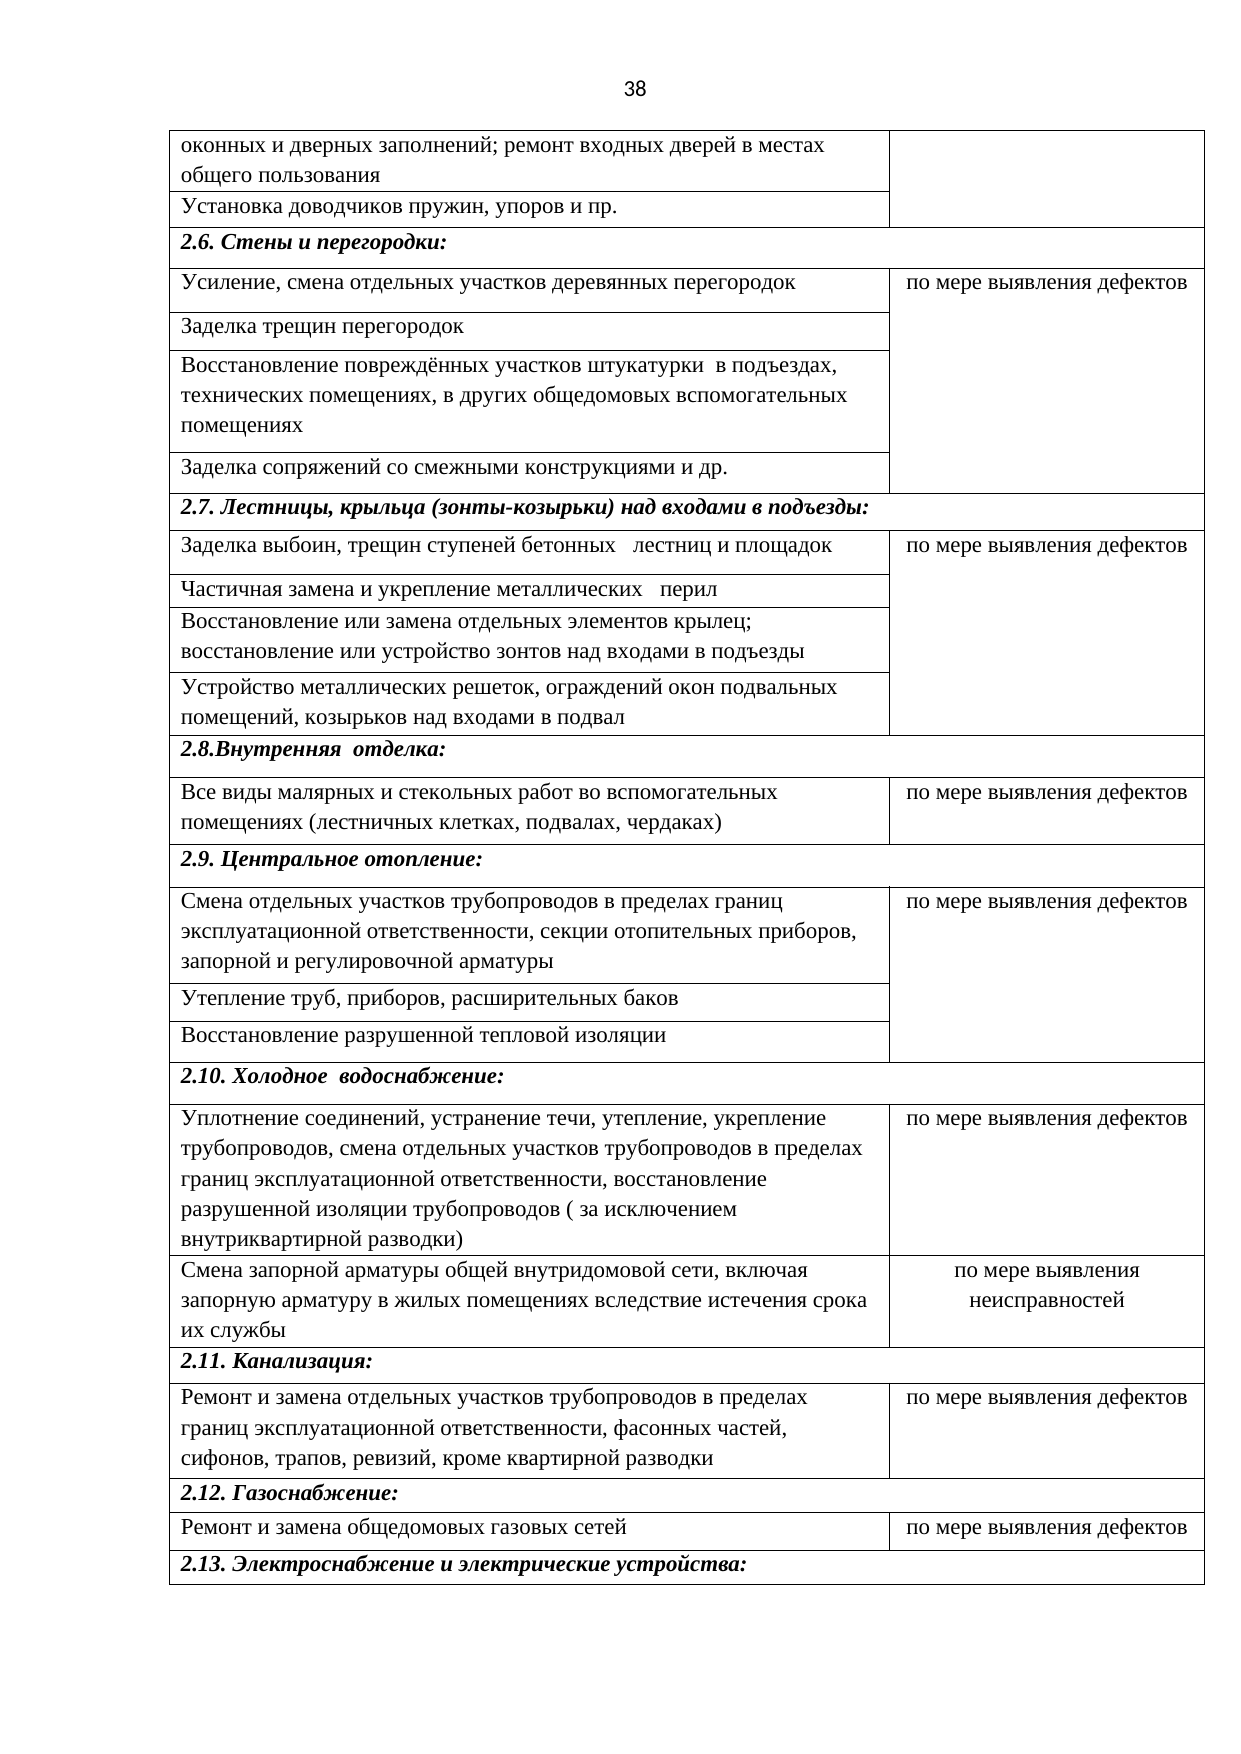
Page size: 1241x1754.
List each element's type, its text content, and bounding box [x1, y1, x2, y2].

table_cell 2.7. Лестницы, крыльца (зонты-козырьки) над входами в подъезды: [170, 494, 1204, 530]
table_cell Частичная замена и укрепление металлических перил [170, 575, 889, 607]
table_cell Восстановление разрушенной тепловой изоляции [170, 1022, 889, 1061]
table_cell Заделка трещин перегородок [170, 313, 889, 350]
table_cell по мере выявления дефектов [890, 269, 1204, 493]
table_cell 2.10. Холодное водоснабжение: [170, 1063, 1204, 1103]
table_cell Ремонт и замена отдельных участков трубопроводов в пределах границ эксплуатационной ответственности, фасонных частей, сифонов, трапов, ревизий, кроме квартирной разводки [170, 1384, 889, 1478]
table_cell по мере выявления неисправностей [890, 1256, 1204, 1347]
table_cell по мере выявления дефектов [890, 1513, 1204, 1550]
table_cell Ремонт и замена общедомовых газовых сетей [170, 1513, 889, 1550]
table_cell Утепление труб, приборов, расширительных баков [170, 984, 889, 1021]
table_cell по мере выявления дефектов [890, 1384, 1204, 1478]
table_cell по мере выявления дефектов [890, 531, 1204, 735]
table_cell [890, 131, 1204, 227]
table_cell Восстановление или замена отдельных элементов крылец; восстановление или устройство зонтов над входами в подъезды [170, 608, 889, 672]
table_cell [170, 131, 889, 191]
table_cell Заделка сопряжений со смежными конструкциями и др. [170, 453, 889, 493]
table_cell Смена отдельных участков трубопроводов в пределах границ эксплуатационной ответственности, секции отопительных приборов, запорной и регулировочной арматуры [170, 888, 889, 983]
table_cell 2.6. Стены и перегородки: [170, 228, 1204, 268]
table_cell Установка доводчиков пружин, упоров и пр. [170, 192, 889, 227]
table_cell Все виды малярных и стекольных работ во вспомогательных помещениях (лестничных клетках, подвалах, чердаках) [170, 778, 889, 844]
table_cell 2.11. Канализация: [170, 1348, 1204, 1383]
table_cell Уплотнение соединений, устранение течи, утепление, укрепление трубопроводов, смена отдельных участков трубопроводов в пределах границ эксплуатационной ответственности, восстановление разрушенной изоляции трубопроводов ( за исключением внутриквартирной разводки) [170, 1105, 889, 1255]
table_cell 2.13. Электроснабжение и электрические устройства: [170, 1551, 1204, 1584]
table_cell Усиление, смена отдельных участков деревянных перегородок [170, 269, 889, 311]
table_cell 2.9. Центральное отопление: [170, 845, 1204, 886]
table_cell 2.8.Внутренняя отделка: [170, 736, 1204, 777]
table_cell по мере выявления дефектов [890, 888, 1204, 1061]
table_cell Смена запорной арматуры общей внутридомовой сети, включая запорную арматуру в жилых помещениях вследствие истечения срока их службы [170, 1256, 889, 1347]
table_cell 2.12. Газоснабжение: [170, 1479, 1204, 1512]
table_cell Устройство металлических решеток, ограждений окон подвальных помещений, козырьков над входами в подвал [170, 673, 889, 735]
table_cell по мере выявления дефектов [890, 778, 1204, 844]
table_cell Восстановление повреждённых участков штукатурки в подъездах, технических помещениях, в других общедомовых вспомогательных помещениях [170, 351, 889, 452]
table_cell по мере выявления дефектов [890, 1105, 1204, 1255]
table_cell Заделка выбоин, трещин ступеней бетонных лестниц и площадок [170, 531, 889, 574]
